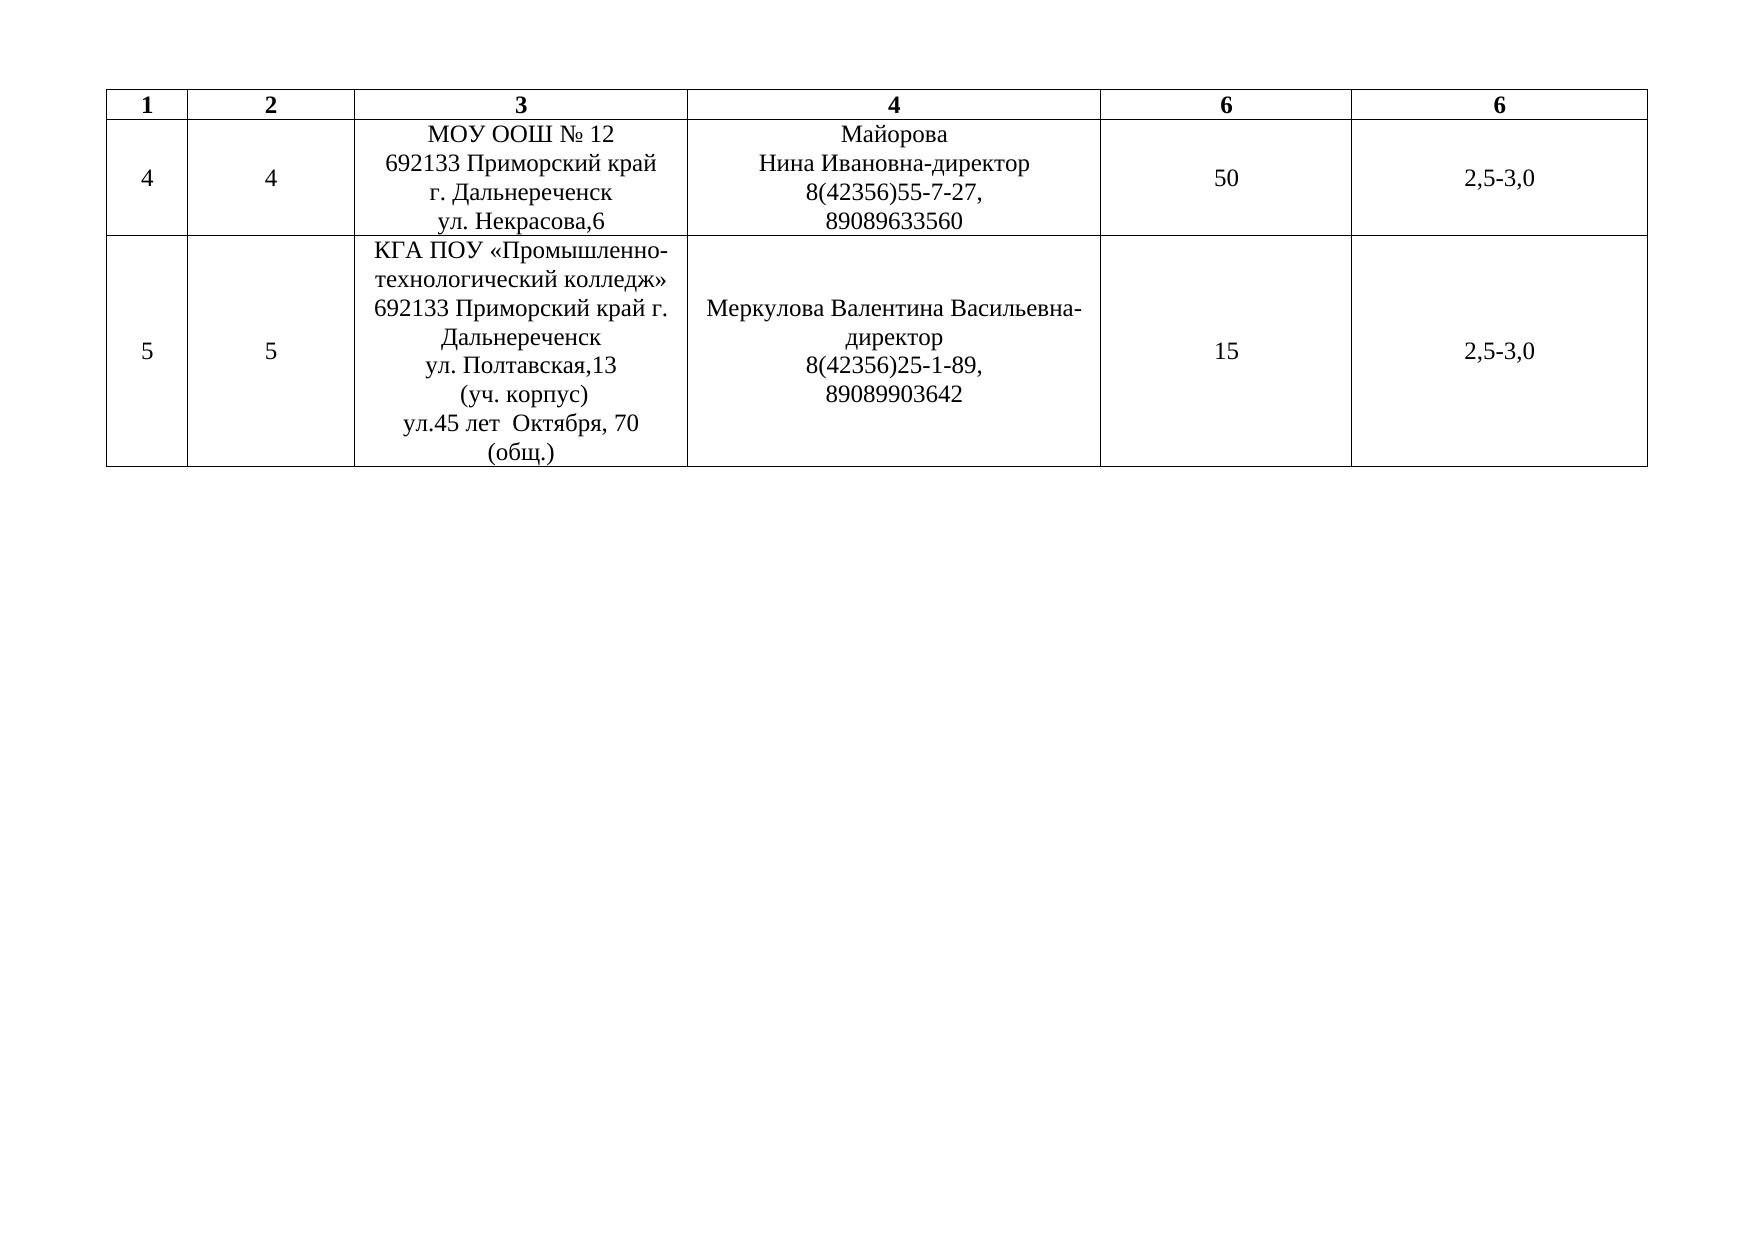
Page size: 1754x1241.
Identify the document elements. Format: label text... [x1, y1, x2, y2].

table_cell 1 [107, 90, 187, 118]
table_cell 4 [107, 120, 187, 234]
table_cell 50 [1101, 120, 1351, 234]
table_cell 4 [188, 120, 354, 234]
table_cell МОУ ООШ № 12 692133 Приморский край г. Дальнереченск ул. Некрасова,6 [355, 120, 687, 234]
table_cell Меркулова Валентина Васильевна-директор 8(42356)25-1-89, 89089903642 [688, 236, 1100, 466]
table_cell КГА ПОУ «Промышленно-технологический колледж» 692133 Приморский край г. Дальнереченск ул. Полтавская,13 (уч. корпус) ул.45 лет Октября, 70 (общ.) [355, 236, 687, 466]
table_cell 3 [355, 90, 687, 118]
table_cell 15 [1101, 236, 1351, 466]
table_cell 5 [188, 236, 354, 466]
table_cell Майорова Нина Ивановна-директор 8(42356)55-7-27, 89089633560 [688, 120, 1100, 234]
table_cell 5 [107, 236, 187, 466]
table_cell 2,5-3,0 [1352, 236, 1647, 466]
table_cell 6 [1101, 90, 1351, 118]
table_cell 4 [688, 90, 1100, 118]
table_cell 2 [188, 90, 354, 118]
table_cell 2,5-3,0 [1352, 120, 1647, 234]
table_cell 6 [1352, 90, 1647, 118]
